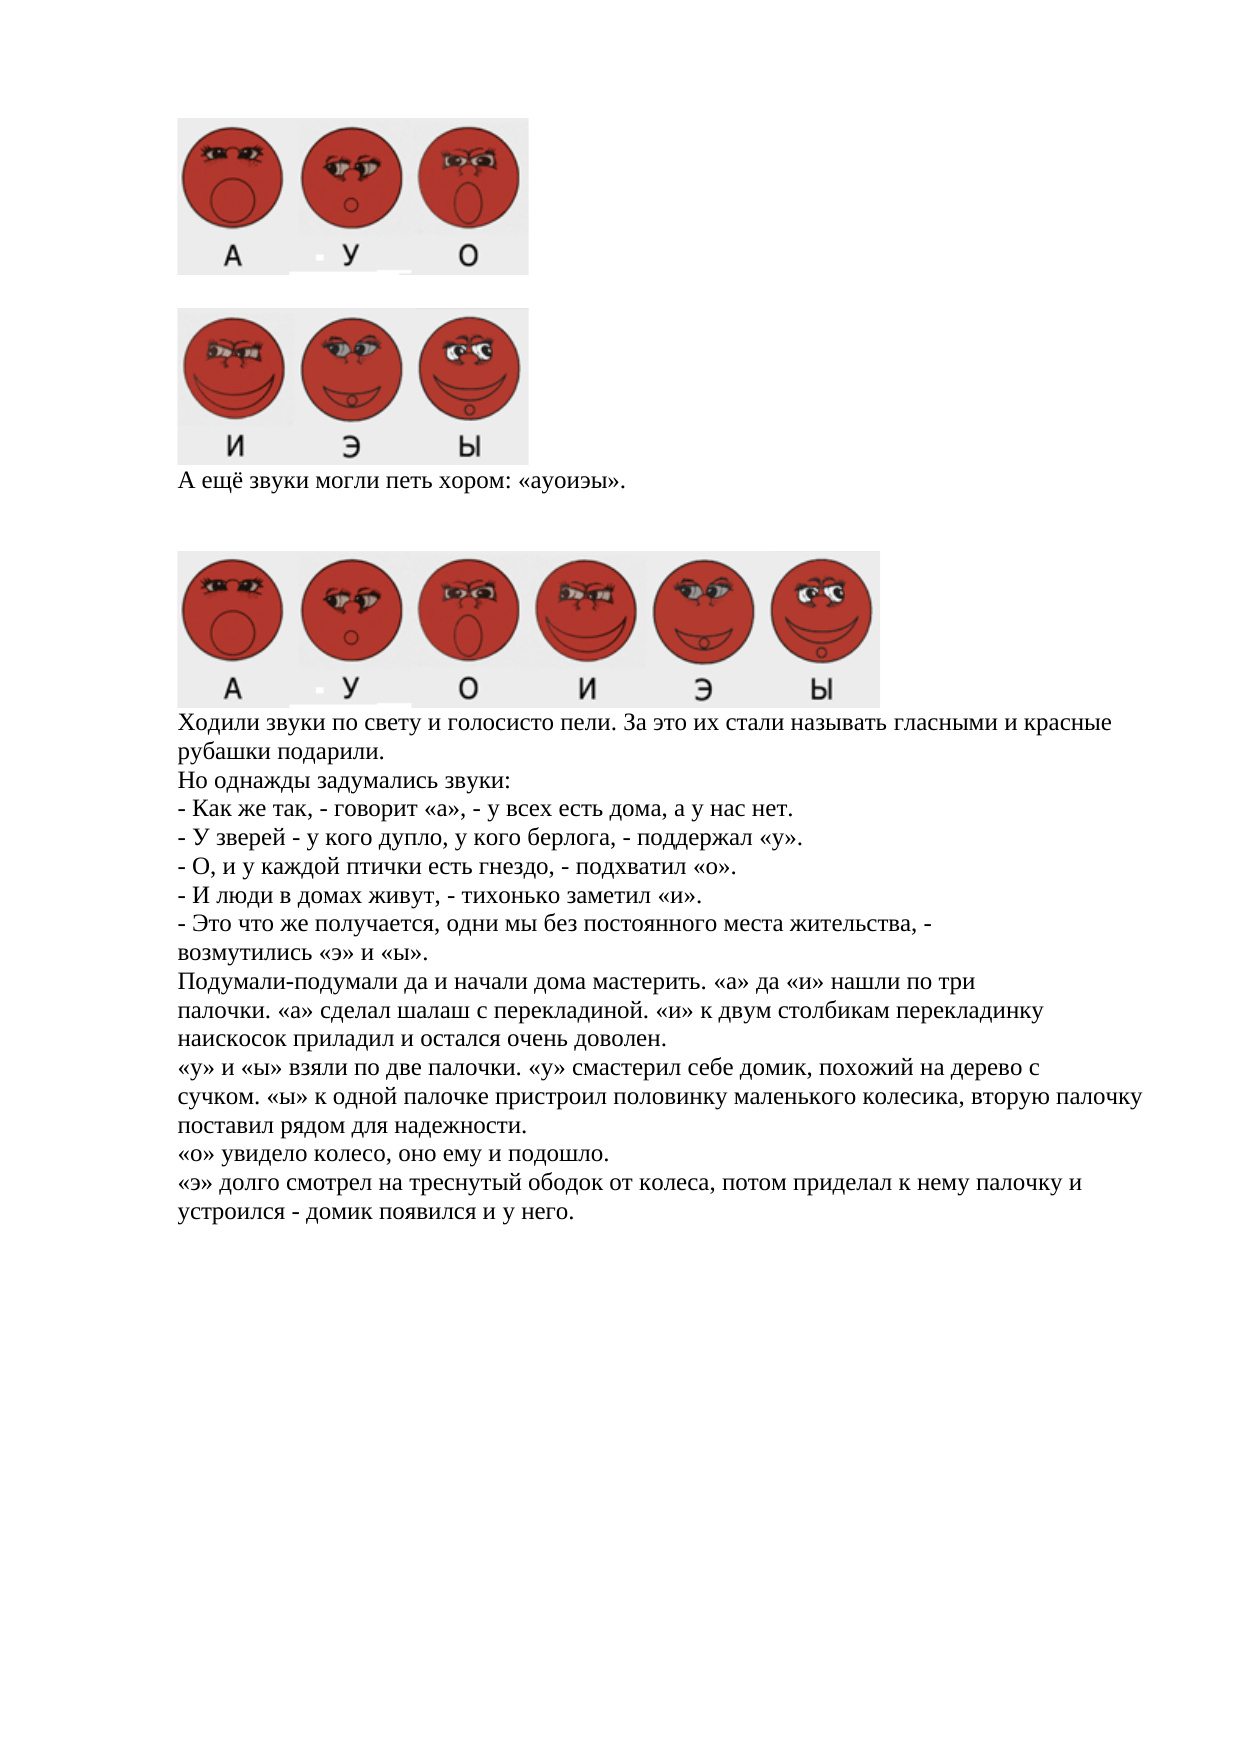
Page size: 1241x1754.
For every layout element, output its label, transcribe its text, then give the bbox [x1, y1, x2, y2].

text А ещё звуки могли петь хором: «ауоиэы». [177, 465, 1152, 493]
picture [177, 551, 881, 708]
text Ходили звуки по свету и голосисто пели. За это их стали называть гласными и красные рубашки подарили. [177, 707, 1152, 765]
picture [177, 308, 529, 465]
picture [177, 118, 529, 275]
text Подумали-подумали да и начали дома мастерить. «а» да «и» нашли по три палочки. «а» сделал шалаш с перекладиной. «и» к двум столбикам перекладинку наискосок приладил и остался очень доволен. «у» и «ы» взяли по две палочки. «у» смастерил себе домик, похожий на дерево с сучком. «ы» к одной палочке пристроил половинку маленького колесика, вторую палочку поставил рядом для надежности. «о» увидело колесо, оно ему и подошло. «э» долго смотрел на треснутый ободок от колеса, потом приделал к нему палочку и устроился - домик появился и у него. [177, 966, 1152, 1225]
text Но однажды задумались звуки: - Как же так, - говорит «а», - у всех есть дома, а у нас нет. - У зверей - у кого дупло, у кого берлога, - поддержал «у». - О, и у каждой птички есть гнездо, - подхватил «о». - И люди в домах живут, - тихонько заметил «и». - Это что же получается, одни мы без постоянного места жительства, - возмутились «э» и «ы». [177, 765, 1152, 966]
